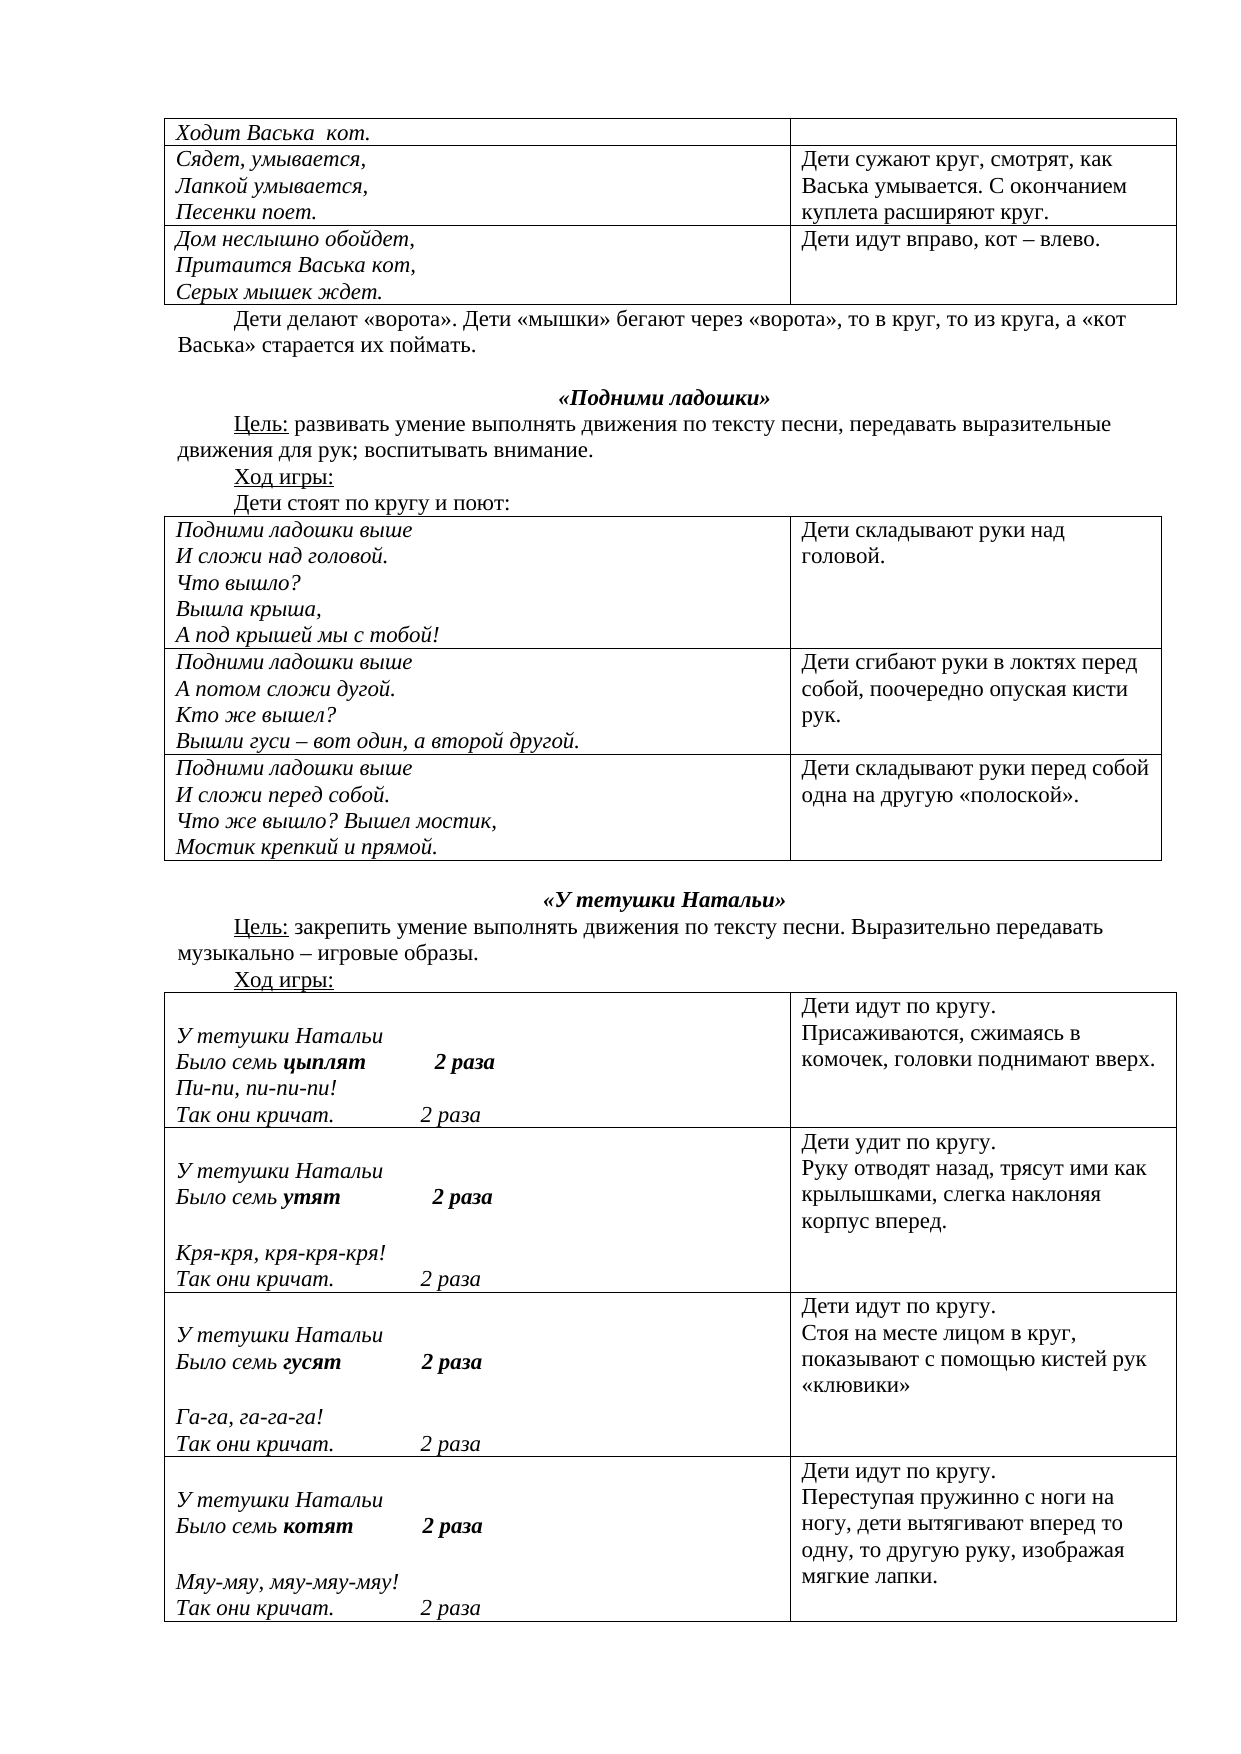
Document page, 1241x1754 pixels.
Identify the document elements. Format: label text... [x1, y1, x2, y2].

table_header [165, 119, 790, 145]
table_cell Дети складывают руки перед собой одна на другую «полоской». [791, 755, 1161, 860]
text Ход игры: [177, 463, 1152, 489]
table_header Дети складывают руки над головой. [791, 517, 1161, 648]
text Ход игры: [177, 966, 1152, 992]
table_cell Подними ладошки выше А потом сложи дугой. Кто же вышел? Вышли гуси – вот один, а второй другой. [165, 649, 790, 754]
text Дети стоят по кругу и поют: [177, 489, 1152, 516]
table_cell Дети идут вправо, кот – влево. [791, 226, 1176, 304]
table_header Подними ладошки выше И сложи над головой. Что вышло? Вышла крыша, А под крышей мы с тобой! [165, 517, 790, 648]
text «У тетушки Натальи» [177, 887, 1152, 913]
table_header Дети идут по кругу. Присаживаются, сжимаясь в комочек, головки поднимают вверх. [791, 993, 1176, 1127]
table_cell У тетушки Натальи Было семь котят 2 раза Мяу-мяу, мяу-мяу-мяу! Так они кричат. 2 раза [165, 1457, 790, 1621]
table_cell Сядет, умывается, Лапкой умывается, Песенки поет. [165, 146, 790, 224]
table_cell У тетушки Натальи Было семь гусят 2 раза Га-га, га-га-га! Так они кричат. 2 раза [165, 1293, 790, 1456]
table_cell У тетушки Натальи Было семь утят 2 раза Кря-кря, кря-кря-кря! Так они кричат. 2 раза [165, 1128, 790, 1292]
text «Подними ладошки» [177, 384, 1152, 410]
table_cell Дом неслышно обойдет, Притаится Васька кот, Серых мышек ждет. [165, 226, 790, 304]
table_cell Дети сгибают руки в локтях перед собой, поочередно опуская кисти рук. [791, 649, 1161, 754]
table_header У тетушки Натальи Было семь цыплят 2 раза Пи-пи, пи-пи-пи! Так они кричат. 2 раза [165, 993, 790, 1127]
table_cell Дети идут по кругу. Переступая пружинно с ноги на ногу, дети вытягивают вперед то одну, то другую руку, изображая мягкие лапки. [791, 1457, 1176, 1621]
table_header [791, 119, 1176, 145]
text Цель: закрепить умение выполнять движения по тексту песни. Выразительно передавать музыкально – игровые образы. [177, 913, 1152, 966]
table_cell Дети идут по кругу. Стоя на месте лицом в круг, показывают с помощью кистей рук «клювики» [791, 1293, 1176, 1456]
table_cell Дети удит по кругу. Руку отводят назад, трясут ими как крылышками, слегка наклоняя корпус вперед. [791, 1128, 1176, 1292]
text Цель: развивать умение выполнять движения по тексту песни, передавать выразительные движения для рук; воспитывать внимание. [177, 410, 1152, 463]
table_cell Подними ладошки выше И сложи перед собой. Что же вышло? Вышел мостик, Мостик крепкий и прямой. [165, 755, 790, 860]
text Дети делают «ворота». Дети «мышки» бегают через «ворота», то в круг, то из круга, а «кот Васька» старается их поймать. [177, 305, 1152, 357]
table_cell Дети сужают круг, смотрят, как Васька умывается. С окончанием куплета расширяют круг. [791, 146, 1176, 224]
